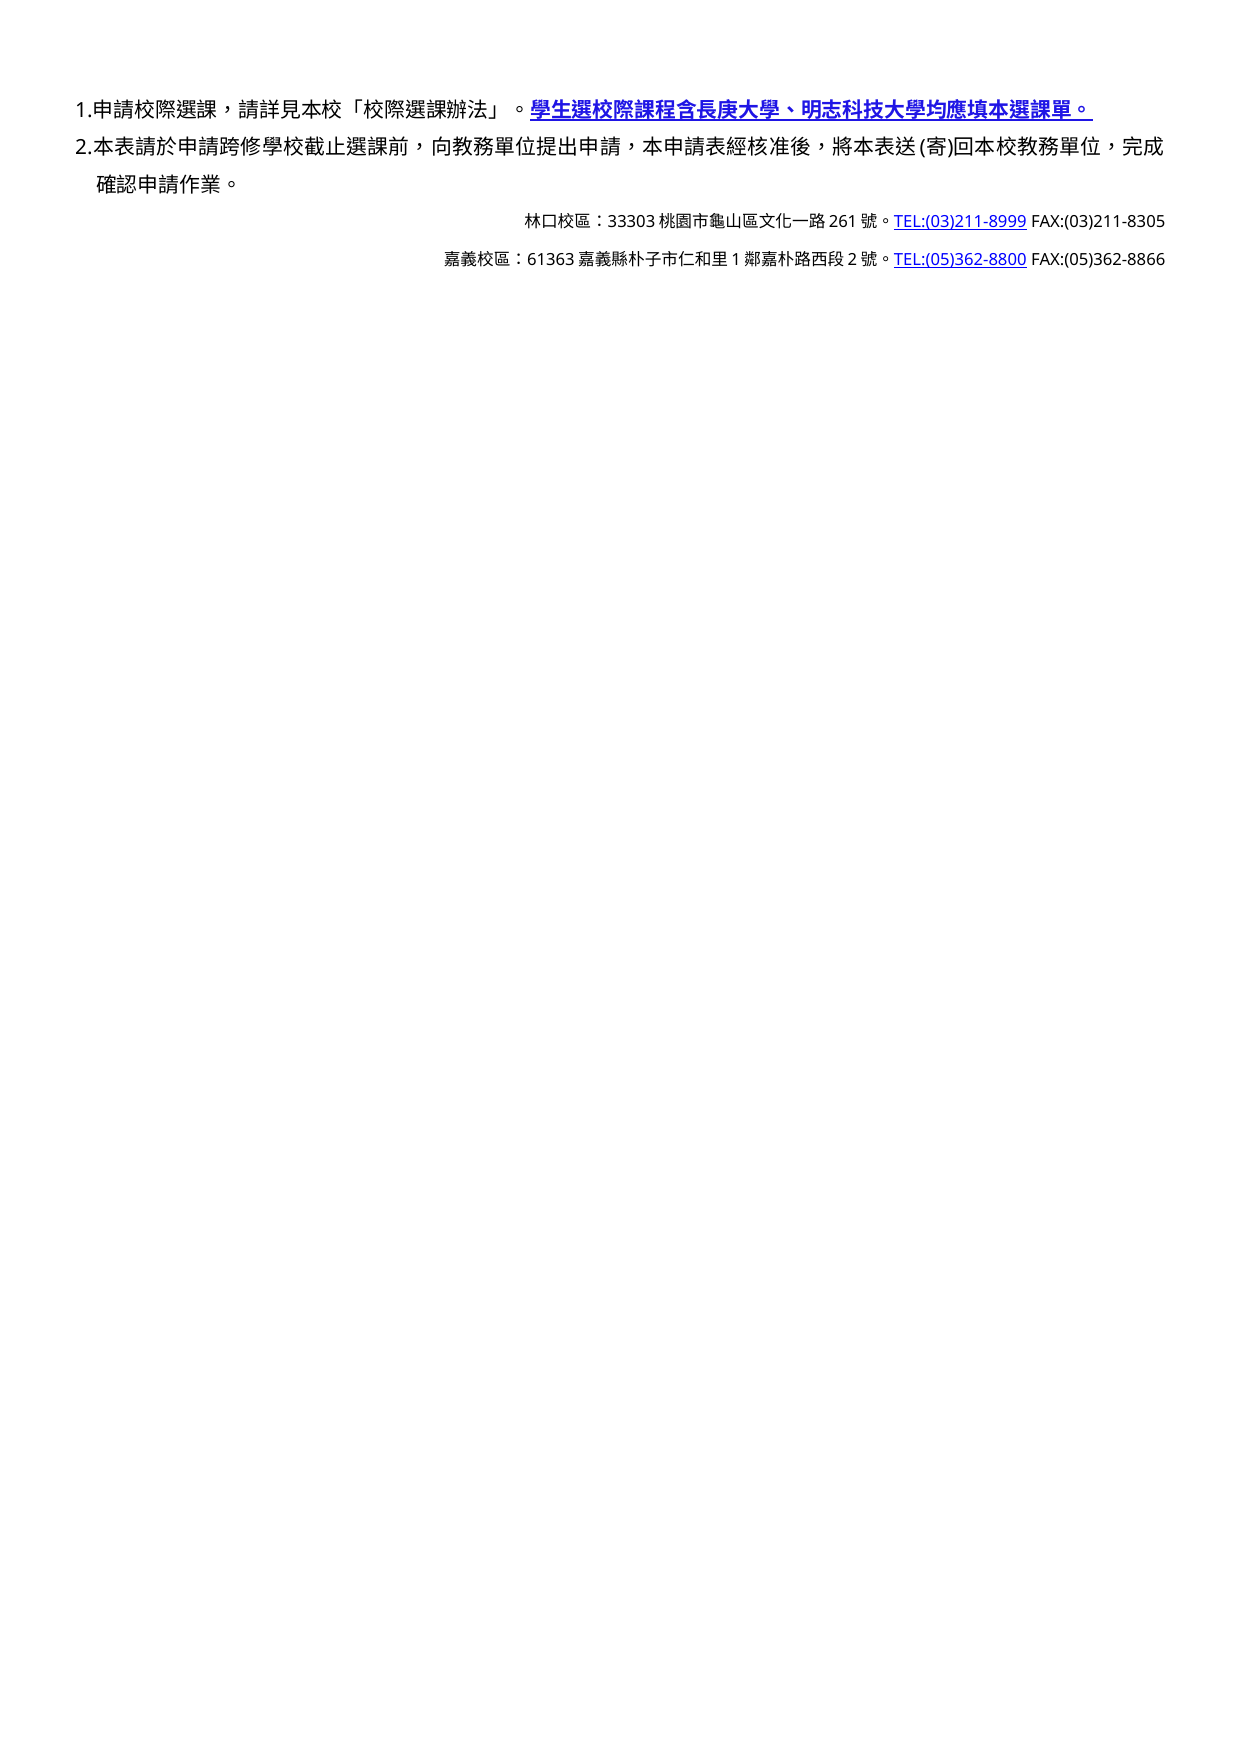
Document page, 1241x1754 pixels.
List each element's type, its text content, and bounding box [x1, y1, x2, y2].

text 1.申請校際選課，請詳見本校「校際選課辦法」。學生選校際課程含長庚大學、明志科技大學均應填本選課單。 [75, 89, 1165, 127]
text 林口校區：33303桃園市龜山區文化一路261號。TEL:(03)211-8999 FAX:(03)211-8305 [75, 202, 1165, 239]
text 嘉義校區：61363嘉義縣朴子市仁和里1鄰嘉朴路西段2號。TEL:(05)362-8800 FAX:(05)362-8866 [75, 239, 1165, 277]
text 2.本表請於申請跨修學校截止選課前，向教務單位提出申請，本申請表經核准後，將本表送(寄)回本校教務單位，完成確認申請作業。 [75, 127, 1165, 202]
